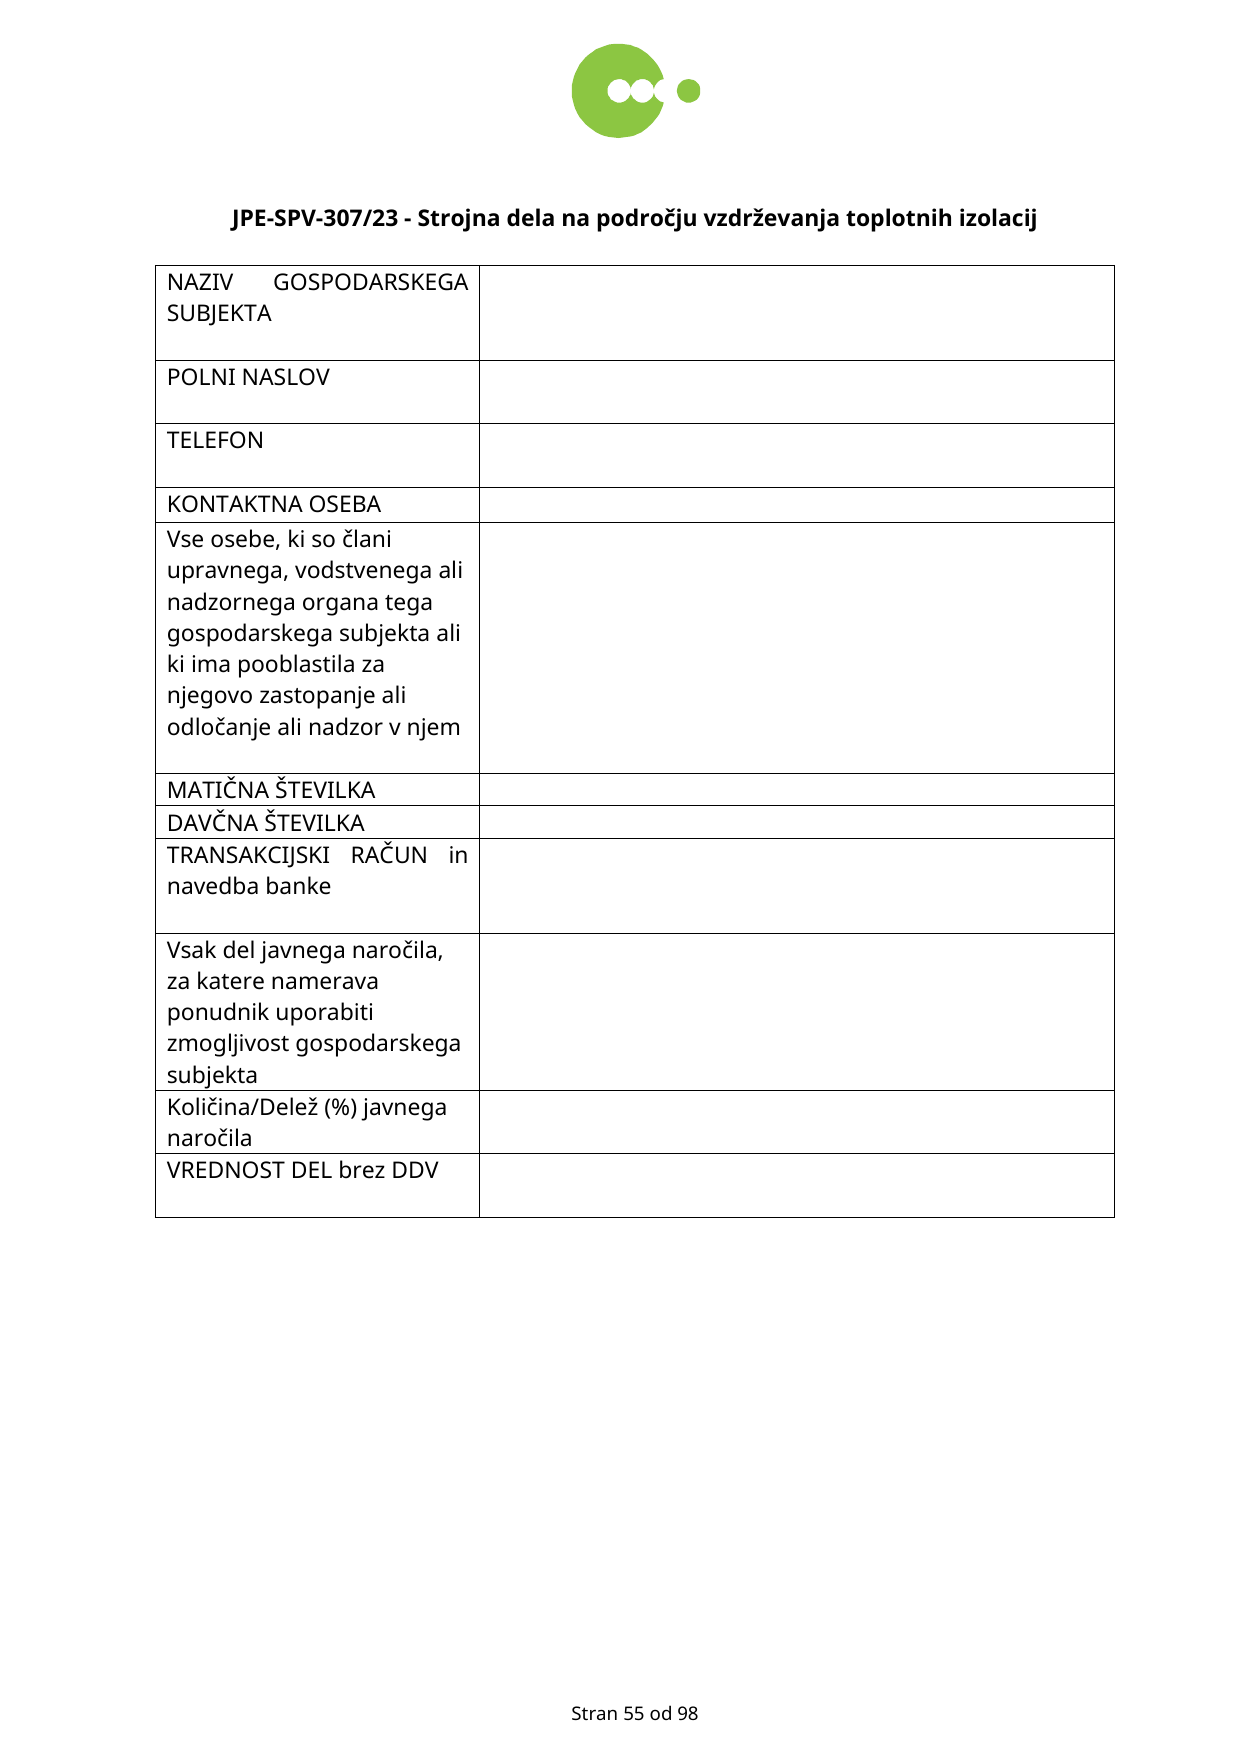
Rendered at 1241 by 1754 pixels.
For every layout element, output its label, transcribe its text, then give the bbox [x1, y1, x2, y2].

table_cell [480, 1154, 1114, 1217]
table_cell Količina/Delež (%) javnega naročila [156, 1091, 479, 1153]
text JPE-SPV-307/23 - Strojna dela na področju vzdrževanja toplotnih izolacij [148, 202, 1122, 233]
table_cell [480, 488, 1114, 522]
table_cell MATIČNA ŠTEVILKA [156, 774, 479, 805]
table_cell Vse osebe, ki so člani upravnega, vodstvenega ali nadzornega organa tega gospodarskega subjekta ali ki ima pooblastila za njegovo zastopanje ali odločanje ali nadzor v njem [156, 523, 479, 773]
table_cell TRANSAKCIJSKI RAČUN in navedba banke [156, 839, 479, 932]
table_cell [480, 424, 1114, 487]
table_cell [480, 523, 1114, 773]
table_cell [480, 1091, 1114, 1153]
table_header [480, 266, 1114, 359]
table_cell VREDNOST DEL brez DDV [156, 1154, 479, 1217]
table_cell [480, 774, 1114, 805]
table_cell POLNI NASLOV [156, 361, 479, 423]
table_header NAZIV GOSPODARSKEGA SUBJEKTA [156, 266, 479, 359]
table_cell [480, 934, 1114, 1090]
table_cell [480, 806, 1114, 838]
table_cell [480, 839, 1114, 932]
table_cell DAVČNA ŠTEVILKA [156, 806, 479, 838]
table_cell [480, 361, 1114, 423]
table_cell KONTAKTNA OSEBA [156, 488, 479, 522]
table_cell TELEFON [156, 424, 479, 487]
table_cell Vsak del javnega naročila, za katere namerava ponudnik uporabiti zmogljivost gospodarskega subjekta [156, 934, 479, 1090]
